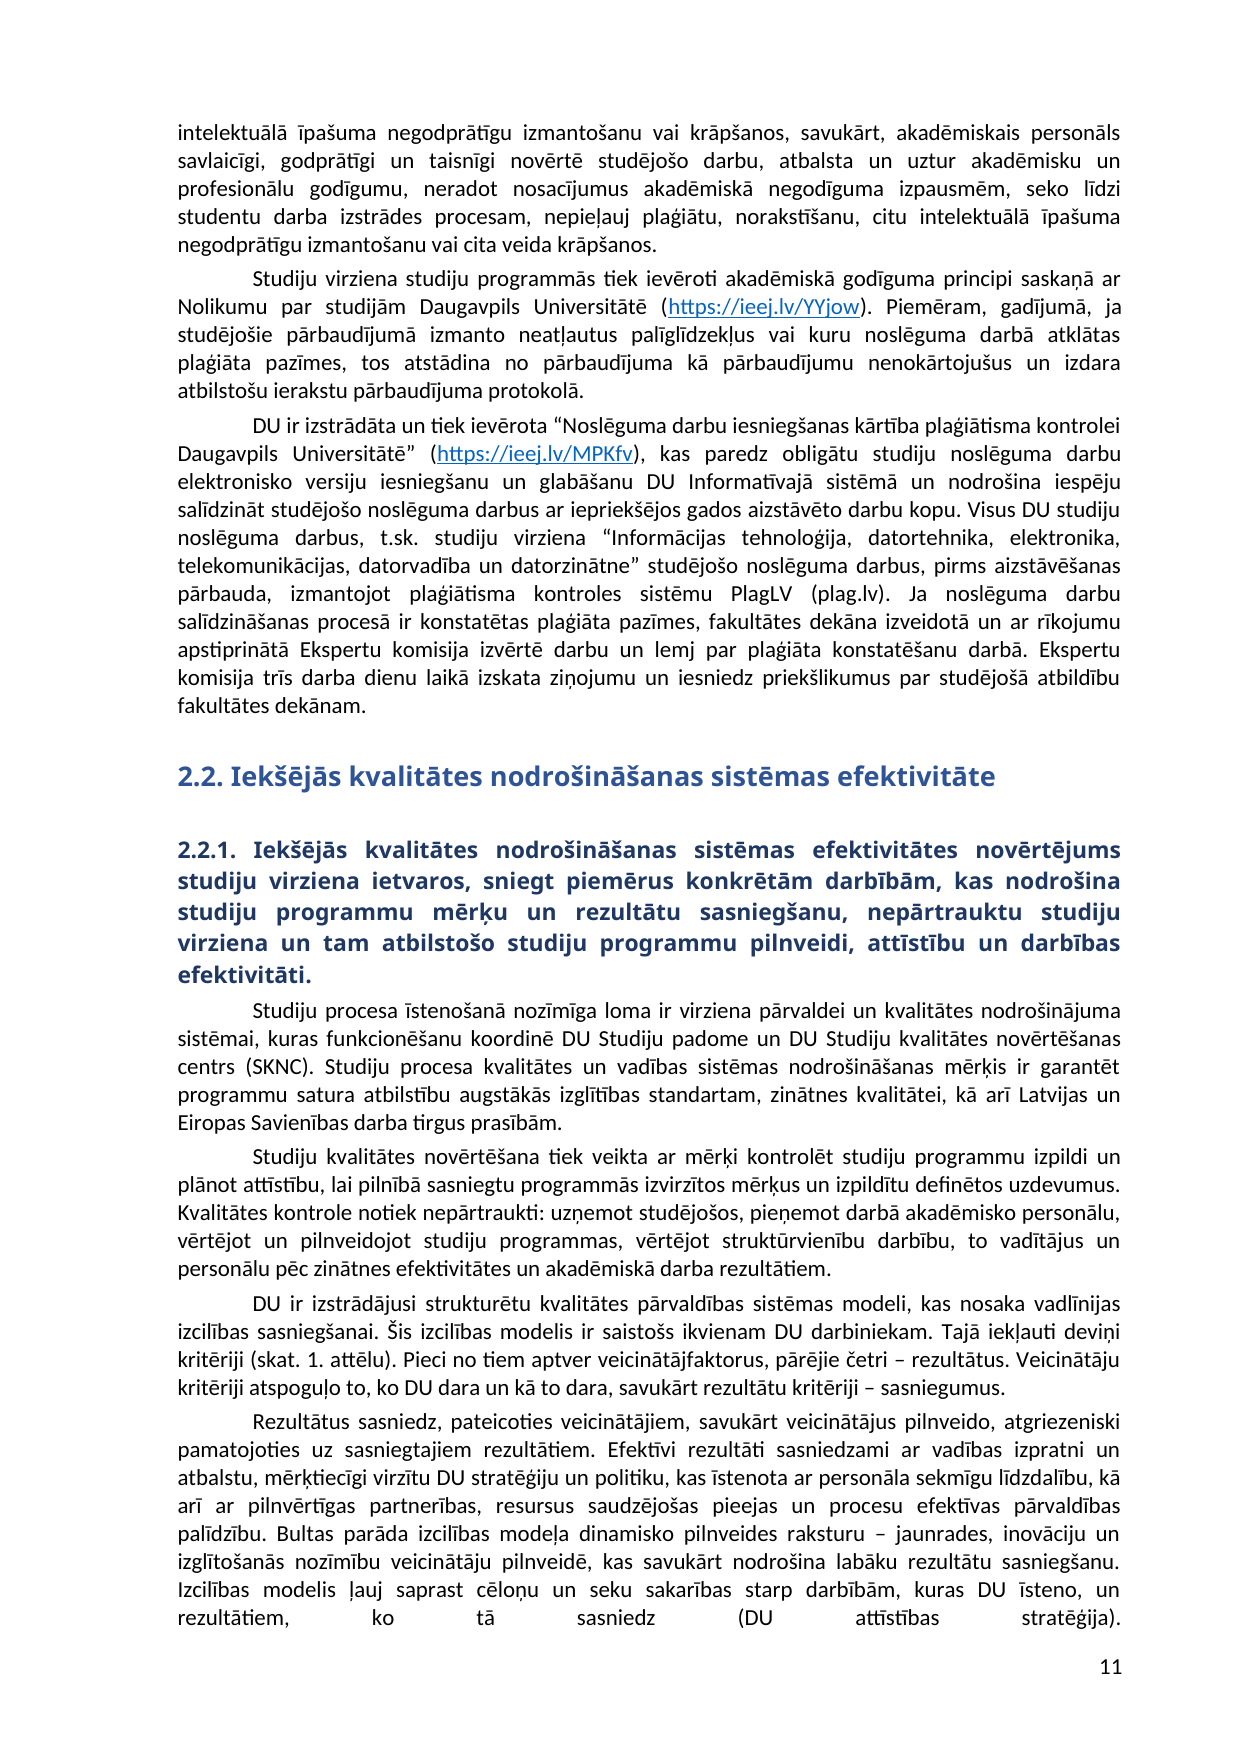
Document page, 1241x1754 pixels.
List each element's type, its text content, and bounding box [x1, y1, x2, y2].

text DU ir izstrādājusi strukturētu kvalitātes pārvaldības sistēmas modeli, kas nosaka vadlīnijas izcilības sasniegšanai. Šis izcilības modelis ir saistošs ikvienam DU darbiniekam. Tajā iekļauti deviņi kritēriji (skat. 1. attēlu). Pieci no tiem aptver veicinātājfaktorus, pārējie četri – rezultātus. Veicinātāju kritēriji atspoguļo to, ko DU dara un kā to dara, savukārt rezultātu kritēriji – sasniegumus. [177, 1289, 1122, 1401]
subtitle 2.2.1. Iekšējās kvalitātes nodrošināšanas sistēmas efektivitātes novērtējums studiju virziena ietvaros, sniegt piemērus konkrētām darbībām, kas nodrošina studiju programmu mērķu un rezultātu sasniegšanu, nepārtrauktu studiju virziena un tam atbilstošo studiju programmu pilnveidi, attīstību un darbības efektivitāti. [177, 834, 1122, 990]
text Studiju procesa īstenošanā nozīmīga loma ir virziena pārvaldei un kvalitātes nodrošinājuma sistēmai, kuras funkcionēšanu koordinē DU Studiju padome un DU Studiju kvalitātes novērtēšanas centrs (SKNC). Studiju procesa kvalitātes un vadības sistēmas nodrošināšanas mērķis ir garantēt programmu satura atbilstību augstākās izglītības standartam, zinātnes kvalitātei, kā arī Latvijas un Eiropas Savienības darba tirgus prasībām. [177, 996, 1122, 1136]
text DU ir izstrādāta un tiek ievērota “Noslēguma darbu iesniegšanas kārtība plaģiātisma kontrolei Daugavpils Universitātē” (https://ieej.lv/MPKfv), kas paredz obligātu studiju noslēguma darbu elektronisko versiju iesniegšanu un glabāšanu DU Informatīvajā sistēmā un nodrošina iespēju salīdzināt studējošo noslēguma darbus ar iepriekšējos gados aizstāvēto darbu kopu. Visus DU studiju noslēguma darbus, t.sk. studiju virziena “Informācijas tehnoloģija, datortehnika, elektronika, telekomunikācijas, datorvadība un datorzinātne” studējošo noslēguma darbus, pirms aizstāvēšanas pārbauda, izmantojot plaģiātisma kontroles sistēmu PlagLV (plag.lv). Ja noslēguma darbu salīdzināšanas procesā ir konstatētas plaģiāta pazīmes, fakultātes dekāna izveidotā un ar rīkojumu apstiprinātā Ekspertu komisija izvērtē darbu un lemj par plaģiāta konstatēšanu darbā. Ekspertu komisija trīs darba dienu laikā izskata ziņojumu un iesniedz priekšlikumus par studējošā atbildību fakultātes dekānam. [177, 411, 1122, 719]
subtitle 2.2. Iekšējās kvalitātes nodrošināšanas sistēmas efektivitāte [177, 758, 1122, 795]
text Studiju kvalitātes novērtēšana tiek veikta ar mērķi kontrolēt studiju programmu izpildi un plānot attīstību, lai pilnībā sasniegtu programmās izvirzītos mērķus un izpildītu definētos uzdevumus. Kvalitātes kontrole notiek nepārtraukti: uzņemot studējošos, pieņemot darbā akadēmisko personālu, vērtējot un pilnveidojot studiju programmas, vērtējot struktūrvienību darbību, to vadītājus un personālu pēc zinātnes efektivitātes un akadēmiskā darba rezultātiem. [177, 1142, 1122, 1283]
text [177, 1407, 1122, 1631]
text Studiju virziena studiju programmās tiek ievēroti akadēmiskā godīguma principi saskaņā ar Nolikumu par studijām Daugavpils Universitātē (https://ieej.lv/YYjow). Piemēram, gadījumā, ja studējošie pārbaudījumā izmanto neatļautus palīglīdzekļus vai kuru noslēguma darbā atklātas plaģiāta pazīmes, tos atstādina no pārbaudījuma kā pārbaudījumu nenokārtojušus un izdara atbilstošu ierakstu pārbaudījuma protokolā. [177, 264, 1122, 404]
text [177, 118, 1122, 258]
